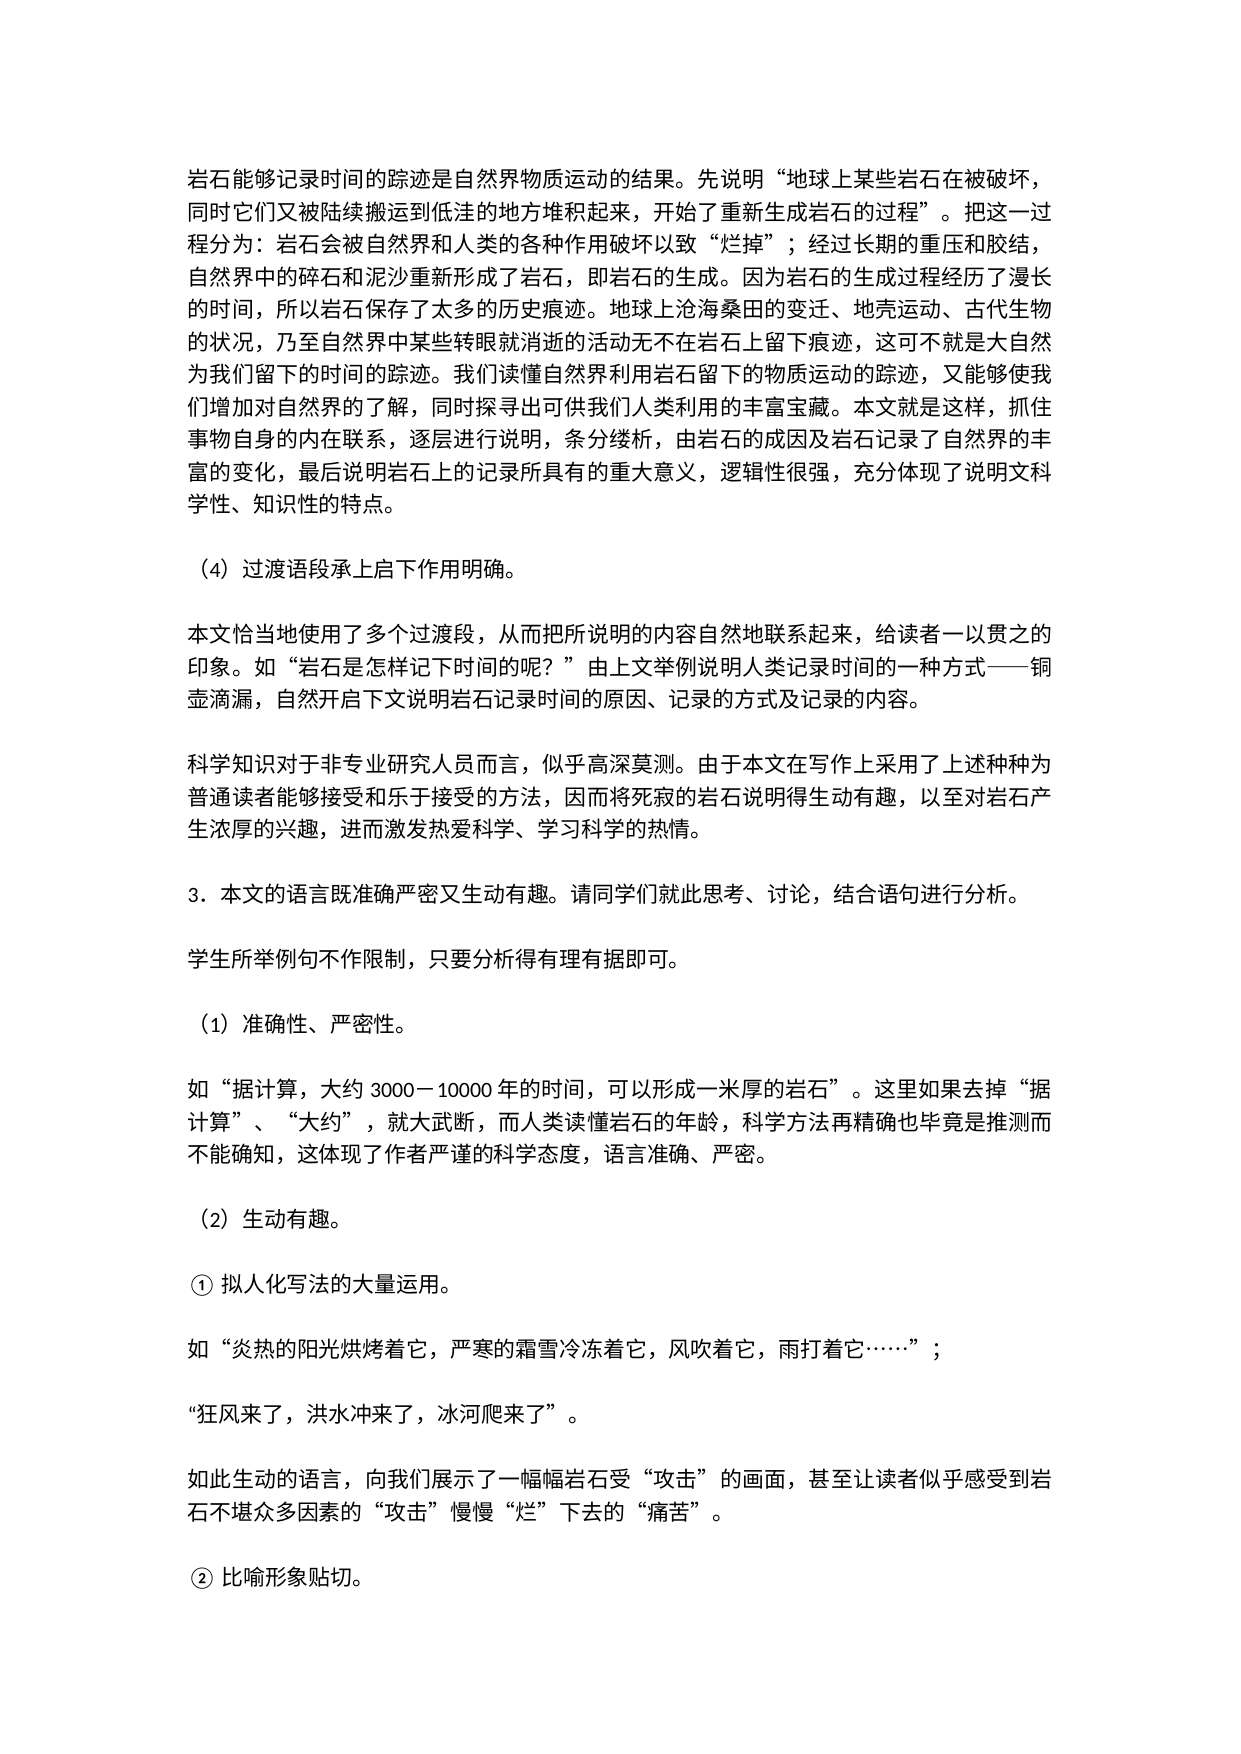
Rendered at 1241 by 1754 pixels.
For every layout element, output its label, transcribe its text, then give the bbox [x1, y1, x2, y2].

text 如“炎热的阳光烘烤着它，严寒的霜雪冷冻着它，风吹着它，雨打着它……”； [187, 1332, 1053, 1364]
text 本文恰当地使用了多个过渡段，从而把所说明的内容自然地联系起来，给读者一以贯之的印象。如“岩石是怎样记下时间的呢？”由上文举例说明人类记录时间的一种方式——铜壶滴漏，自然开启下文说明岩石记录时间的原因、记录的方式及记录的内容。 [187, 617, 1053, 714]
text “狂风来了，洪水冲来了，冰河爬来了”。 [187, 1397, 1053, 1429]
text 学生所举例句不作限制，只要分析得有理有据即可。 [187, 942, 1053, 974]
text （2）生动有趣。 [187, 1202, 1053, 1234]
text 3．本文的语言既准确严密又生动有趣。请同学们就此思考、讨论，结合语句进行分析。 [187, 877, 1053, 909]
text ①拟人化写法的大量运用。 [187, 1267, 1053, 1299]
text （4）过渡语段承上启下作用明确。 [187, 552, 1053, 584]
text 如“据计算，大约3000－10000年的时间，可以形成一米厚的岩石”。这里如果去掉“据计算”、“大约”，就大武断，而人类读懂岩石的年龄，科学方法再精确也毕竟是推测而不能确知，这体现了作者严谨的科学态度，语言准确、严密。 [187, 1072, 1053, 1169]
text 如此生动的语言，向我们展示了一幅幅岩石受“攻击”的画面，甚至让读者似乎感受到岩石不堪众多因素的“攻击”慢慢“烂”下去的“痛苦”。 [187, 1462, 1053, 1527]
text （1）准确性、严密性。 [187, 1007, 1053, 1039]
text ②比喻形象贴切。 [187, 1559, 1053, 1592]
text 岩石能够记录时间的踪迹是自然界物质运动的结果。先说明“地球上某些岩石在被破坏，同时它们又被陆续搬运到低洼的地方堆积起来，开始了重新生成岩石的过程”。把这一过程分为：岩石会被自然界和人类的各种作用破坏以致“烂掉”；经过长期的重压和胶结，自然界中的碎石和泥沙重新形成了岩石，即岩石的生成。因为岩石的生成过程经历了漫长的时间，所以岩石保存了太多的历史痕迹。地球上沧海桑田的变迁、地壳运动、古代生物的状况，乃至自然界中某些转眼就消逝的活动无不在岩石上留下痕迹，这可不就是大自然为我们留下的时间的踪迹。我们读懂自然界利用岩石留下的物质运动的踪迹，又能够使我们增加对自然界的了解，同时探寻出可供我们人类利用的丰富宝藏。本文就是这样，抓住事物自身的内在联系，逐层进行说明，条分缕析，由岩石的成因及岩石记录了自然界的丰富的变化，最后说明岩石上的记录所具有的重大意义，逻辑性很强，充分体现了说明文科学性、知识性的特点。 [187, 162, 1053, 519]
text 科学知识对于非专业研究人员而言，似乎高深莫测。由于本文在写作上采用了上述种种为普通读者能够接受和乐于接受的方法，因而将死寂的岩石说明得生动有趣，以至对岩石产生浓厚的兴趣，进而激发热爱科学、学习科学的热情。 [187, 747, 1053, 844]
